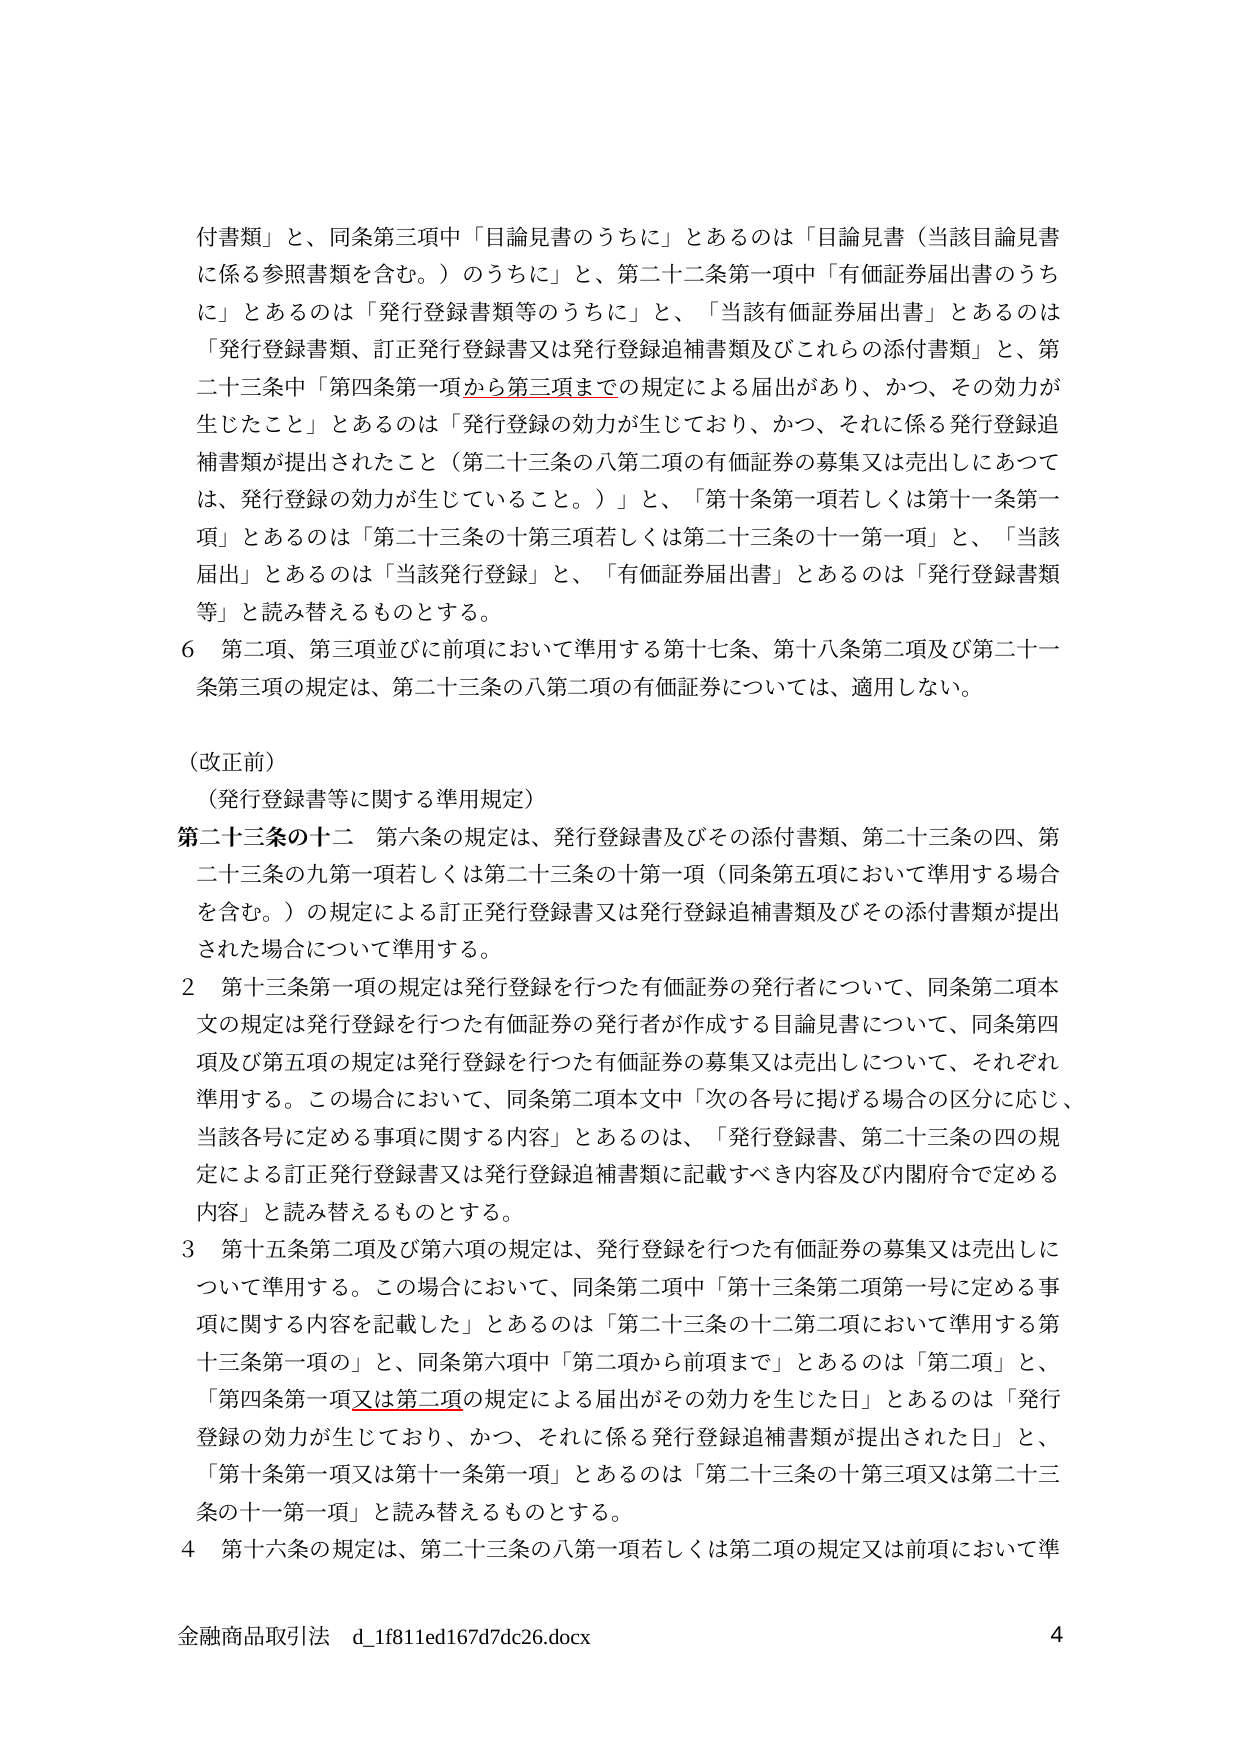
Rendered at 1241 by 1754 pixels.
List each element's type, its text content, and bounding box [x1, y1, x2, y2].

text ６ 第二項、第三項並びに前項において準用する第十七条、第十八条第二項及び第二十一条第三項の規定は、第二十三条の八第二項の有価証券については、適用しない。 [177, 629, 1063, 704]
text ３ 第十五条第二項及び第六項の規定は、発行登録を行つた有価証券の募集又は売出しについて準用する。この場合において、同条第二項中「第十三条第二項第一号に定める事項に関する内容を記載した」とあるのは「第二十三条の十二第二項において準用する第十三条第一項の」と、同条第六項中「第二項から前項まで」とあるのは「第二項」と、「第四条第一項又は第二項の規定による届出がその効力を生じた日」とあるのは「発行登録の効力が生じており、かつ、それに係る発行登録追補書類が提出された日」と、「第十条第一項又は第十一条第一項」とあるのは「第二十三条の十第三項又は第二十三条の十一第一項」と読み替えるものとする。 [177, 1229, 1063, 1529]
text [177, 1529, 1063, 1567]
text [177, 217, 1063, 629]
text （改正前） [177, 742, 1063, 779]
text ２ 第十三条第一項の規定は発行登録を行つた有価証券の発行者について、同条第二項本文の規定は発行登録を行つた有価証券の発行者が作成する目論見書について、同条第四項及び第五項の規定は発行登録を行つた有価証券の募集又は売出しについて、それぞれ準用する。この場合において、同条第二項本文中「次の各号に掲げる場合の区分に応じ、当該各号に定める事項に関する内容」とあるのは、「発行登録書、第二十三条の四の規定による訂正発行登録書又は発行登録追補書類に記載すべき内容及び内閣府令で定める内容」と読み替えるものとする。 [177, 967, 1063, 1229]
text （発行登録書等に関する準用規定） [196, 779, 1063, 817]
text 第二十三条の十二 第六条の規定は、発行登録書及びその添付書類、第二十三条の四、第二十三条の九第一項若しくは第二十三条の十第一項（同条第五項において準用する場合を含む。）の規定による訂正発行登録書又は発行登録追補書類及びその添付書類が提出された場合について準用する。 [177, 817, 1063, 967]
